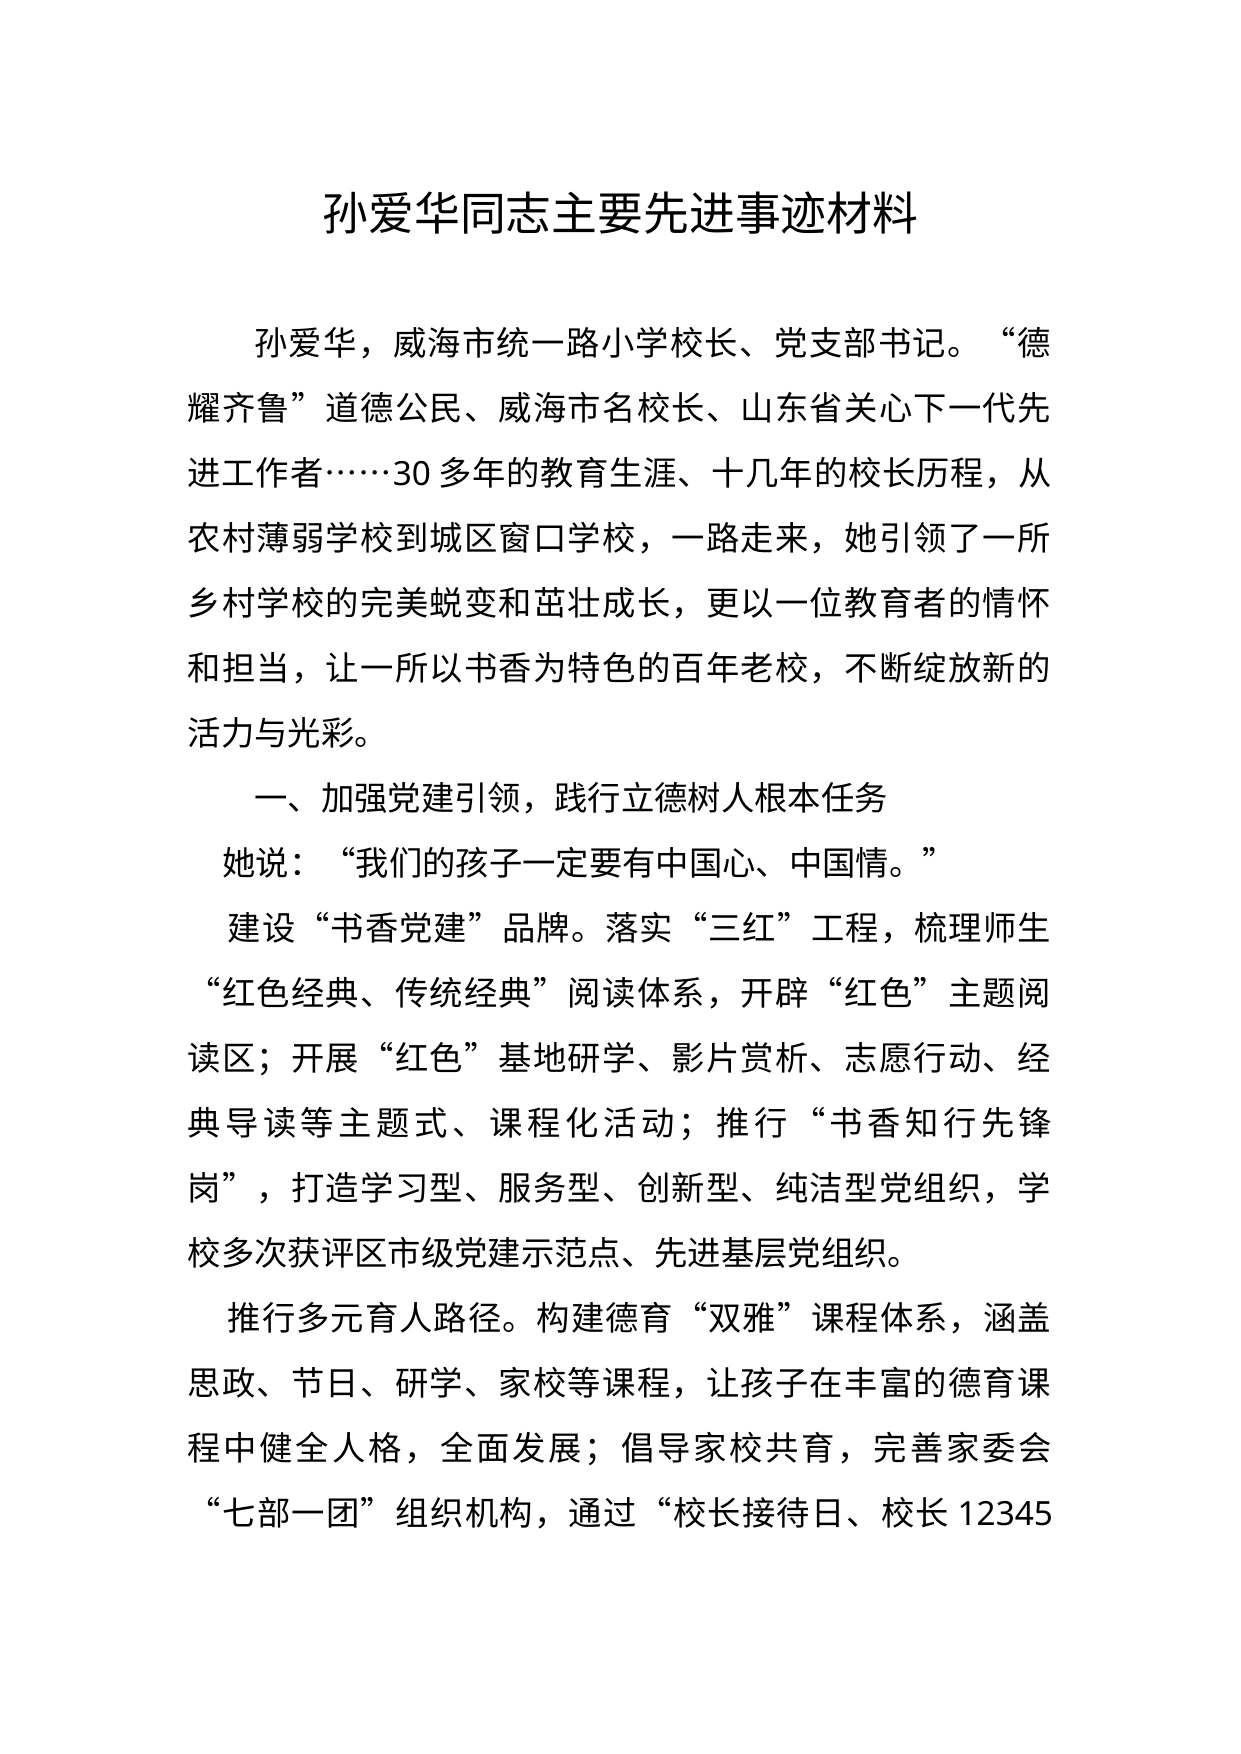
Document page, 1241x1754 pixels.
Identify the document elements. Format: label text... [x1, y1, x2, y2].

text 孙爱华，威海市统一路小学校长、党支部书记。“德耀齐鲁”道德公民、威海市名校长、山东省关心下一代先进工作者……30多年的教育生涯、十几年的校长历程，从农村薄弱学校到城区窗口学校，一路走来，她引领了一所乡村学校的完美蜕变和茁壮成长，更以一位教育者的情怀和担当，让一所以书香为特色的百年老校，不断绽放新的活力与光彩。 [187, 308, 1053, 763]
text 孙爱华同志主要先进事迹材料 [187, 162, 1053, 259]
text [187, 763, 1053, 1543]
